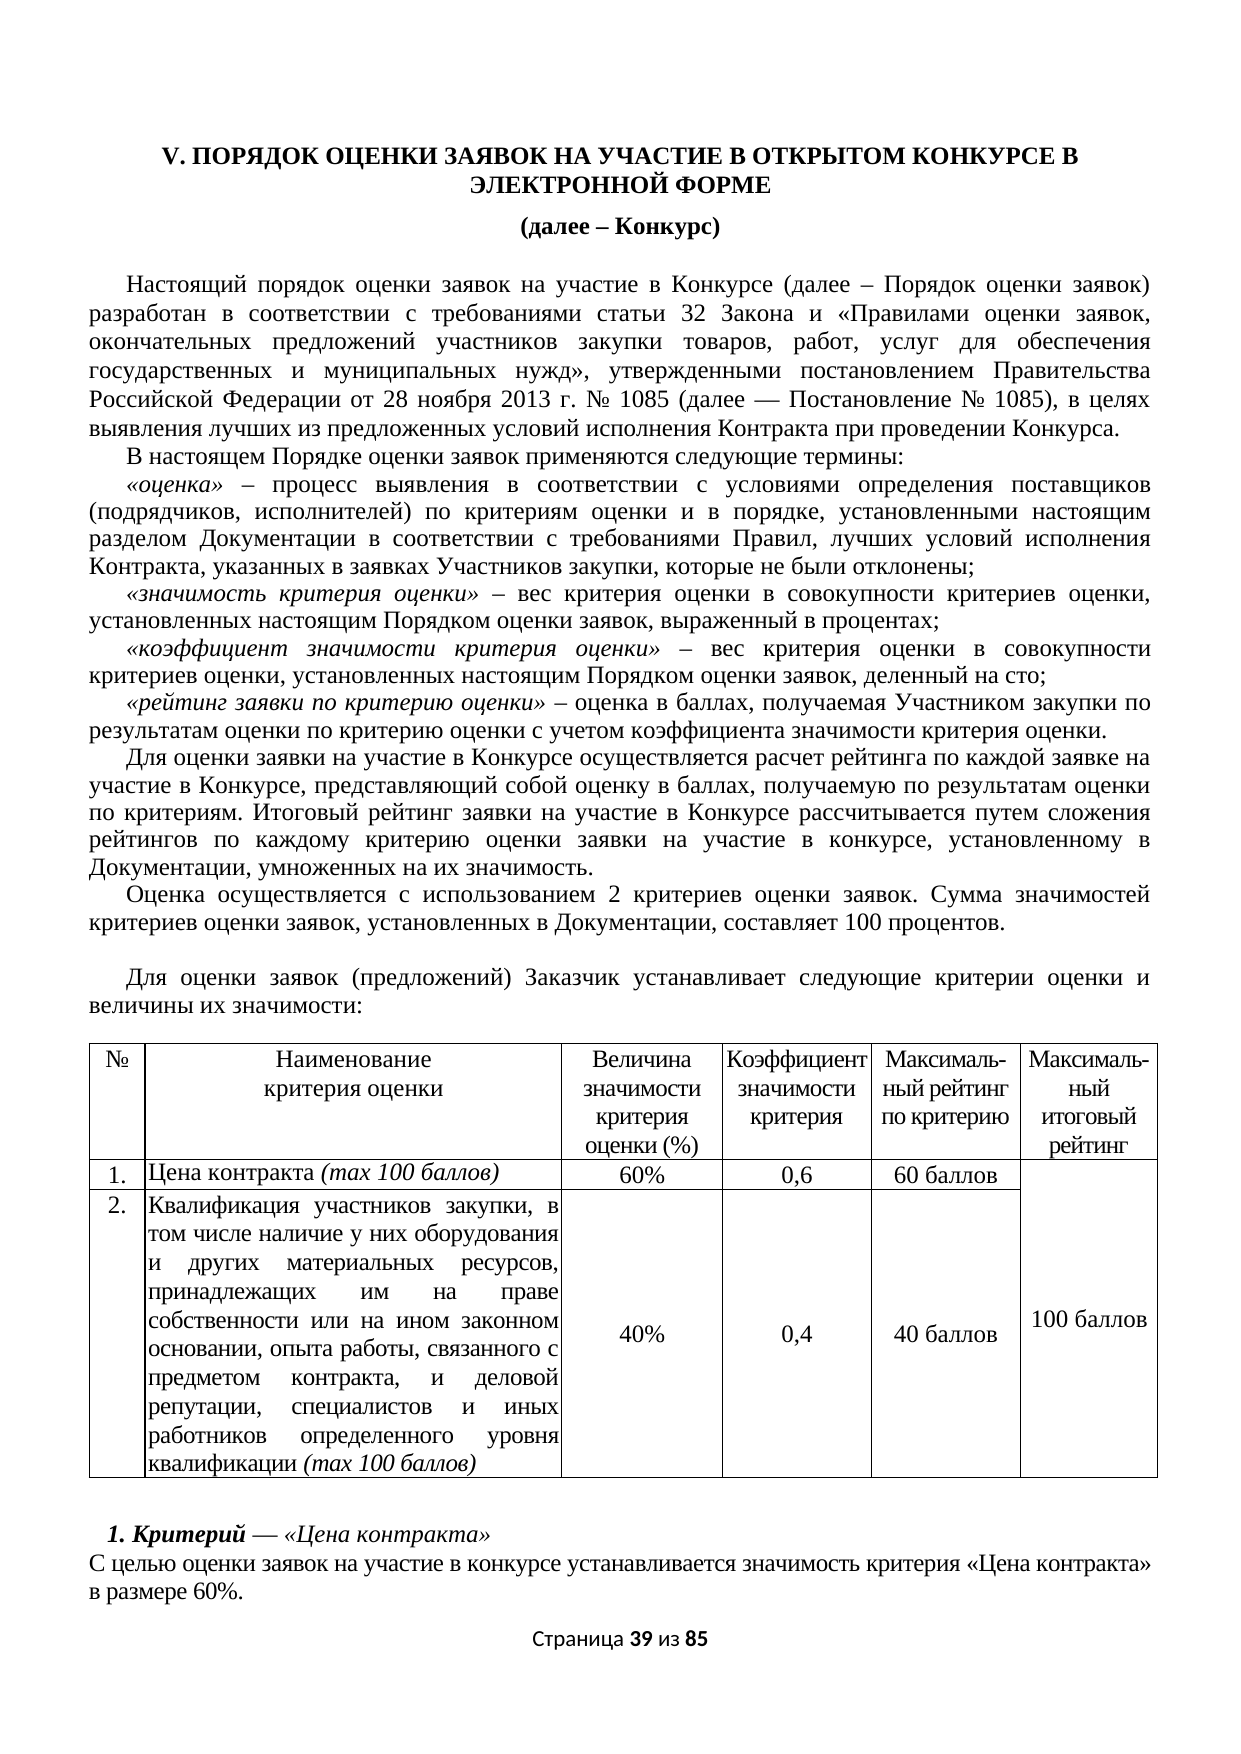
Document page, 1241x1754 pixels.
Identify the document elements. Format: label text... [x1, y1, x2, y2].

text Оценка осуществляется с использованием 2 критериев оценки заявок. Сумма значимостей критериев оценки заявок, установленных в Документации, составляет 100 процентов. [89, 881, 1152, 935]
table_header Величина значимости критерия оценки (%) [562, 1044, 722, 1159]
table_cell Квалификация участников закупки, в том числе наличие у них оборудования и других материальных ресурсов, принадлежащих им на праве собственности или на ином законном основании, опыта работы, связанного с предметом контракта, и деловой репутации, специалистов и иных работников определенного уровня квалификации (max 100 баллов) [146, 1190, 561, 1477]
text V. ПОРЯДОК ОЦЕНКИ ЗАЯВОК НА УЧАСТИЕ В ОТКРЫТОМ КОНКУРСЕ В ЭЛЕКТРОННОЙ ФОРМЕ [89, 141, 1152, 199]
table_cell 0,4 [723, 1190, 871, 1477]
table_cell Цена контракта (max 100 баллов) [146, 1160, 561, 1189]
text 1. Критерий — «Цена контракта» [89, 1519, 1152, 1548]
text В настоящем Порядке оценки заявок применяются следующие термины: [89, 441, 1152, 470]
table_cell 2. [90, 1190, 144, 1477]
table_cell 100 баллов [1021, 1160, 1157, 1477]
text «значимость критерия оценки» – вес критерия оценки в совокупности критериев оценки, установленных настоящим Порядком оценки заявок, выраженный в процентах; [89, 580, 1152, 634]
table_cell 60% [562, 1160, 722, 1189]
text «коэффициент значимости критерия оценки» – вес критерия оценки в совокупности критериев оценки, установленных настоящим Порядком оценки заявок, деленный на сто; [89, 634, 1152, 689]
table_cell 60 баллов [872, 1160, 1020, 1189]
text Для оценки заявок (предложений) Заказчик устанавливает следующие критерии оценки и величины их значимости: [89, 964, 1152, 1019]
text «оценка» – процесс выявления в соответствии с условиями определения поставщиков (подрядчиков, исполнителей) по критериям оценки и в порядке, установленными настоящим разделом Документации в соответствии c требованиями Правил, лучших условий исполнения Контракта, указанных в заявках Участников закупки, которые не были отклонены; [89, 470, 1152, 580]
table_cell 40 баллов [872, 1190, 1020, 1477]
text С целью оценки заявок на участие в конкурсе устанавливается значимость критерия «Цена контракта» в размере 60%. [89, 1548, 1152, 1605]
text Для оценки заявки на участие в Конкурсе осуществляется расчет рейтинга по каждой заявке на участие в Конкурсе, представляющий собой оценку в баллах, получаемую по результатам оценки по критериям. Итоговый рейтинг заявки на участие в Конкурсе рассчитывается путем сложения рейтингов по каждому критерию оценки заявки на участие в конкурсе, установленному в Документации, умноженных на их значимость. [89, 744, 1152, 881]
table_header Наименование критерия оценки [146, 1044, 561, 1159]
text Настоящий порядок оценки заявок на участие в Конкурсе (далее – Порядок оценки заявок) разработан в соответствии c требованиями статьи 32 Закона и «Правилами оценки заявок, окончательных предложений участников закупки товаров, работ, услуг для обеспечения государственных и муниципальных нужд», утвержденными постановлением Правительства Российской Федерации от 28 ноября . № 1085 (далее — Постановление № 1085), в целях выявления лучших из предложенных условий исполнения Контракта при проведении Конкурса. [89, 269, 1152, 441]
table_cell 40% [562, 1190, 722, 1477]
table_cell 0,6 [723, 1160, 871, 1189]
text «рейтинг заявки по критерию оценки» – оценка в баллах, получаемая Участником закупки по результатам оценки по критерию оценки с учетом коэффициента значимости критерия оценки. [89, 689, 1152, 744]
table_header Максималь-ный итоговый рейтинг [1021, 1044, 1157, 1159]
table_header № [90, 1044, 144, 1159]
table_cell 1. [90, 1160, 144, 1189]
table_header Максималь-ный рейтинг по критерию [872, 1044, 1020, 1159]
table_header Коэффициент значимости критерия [723, 1044, 871, 1159]
text (далее – Конкурс) [89, 211, 1152, 240]
